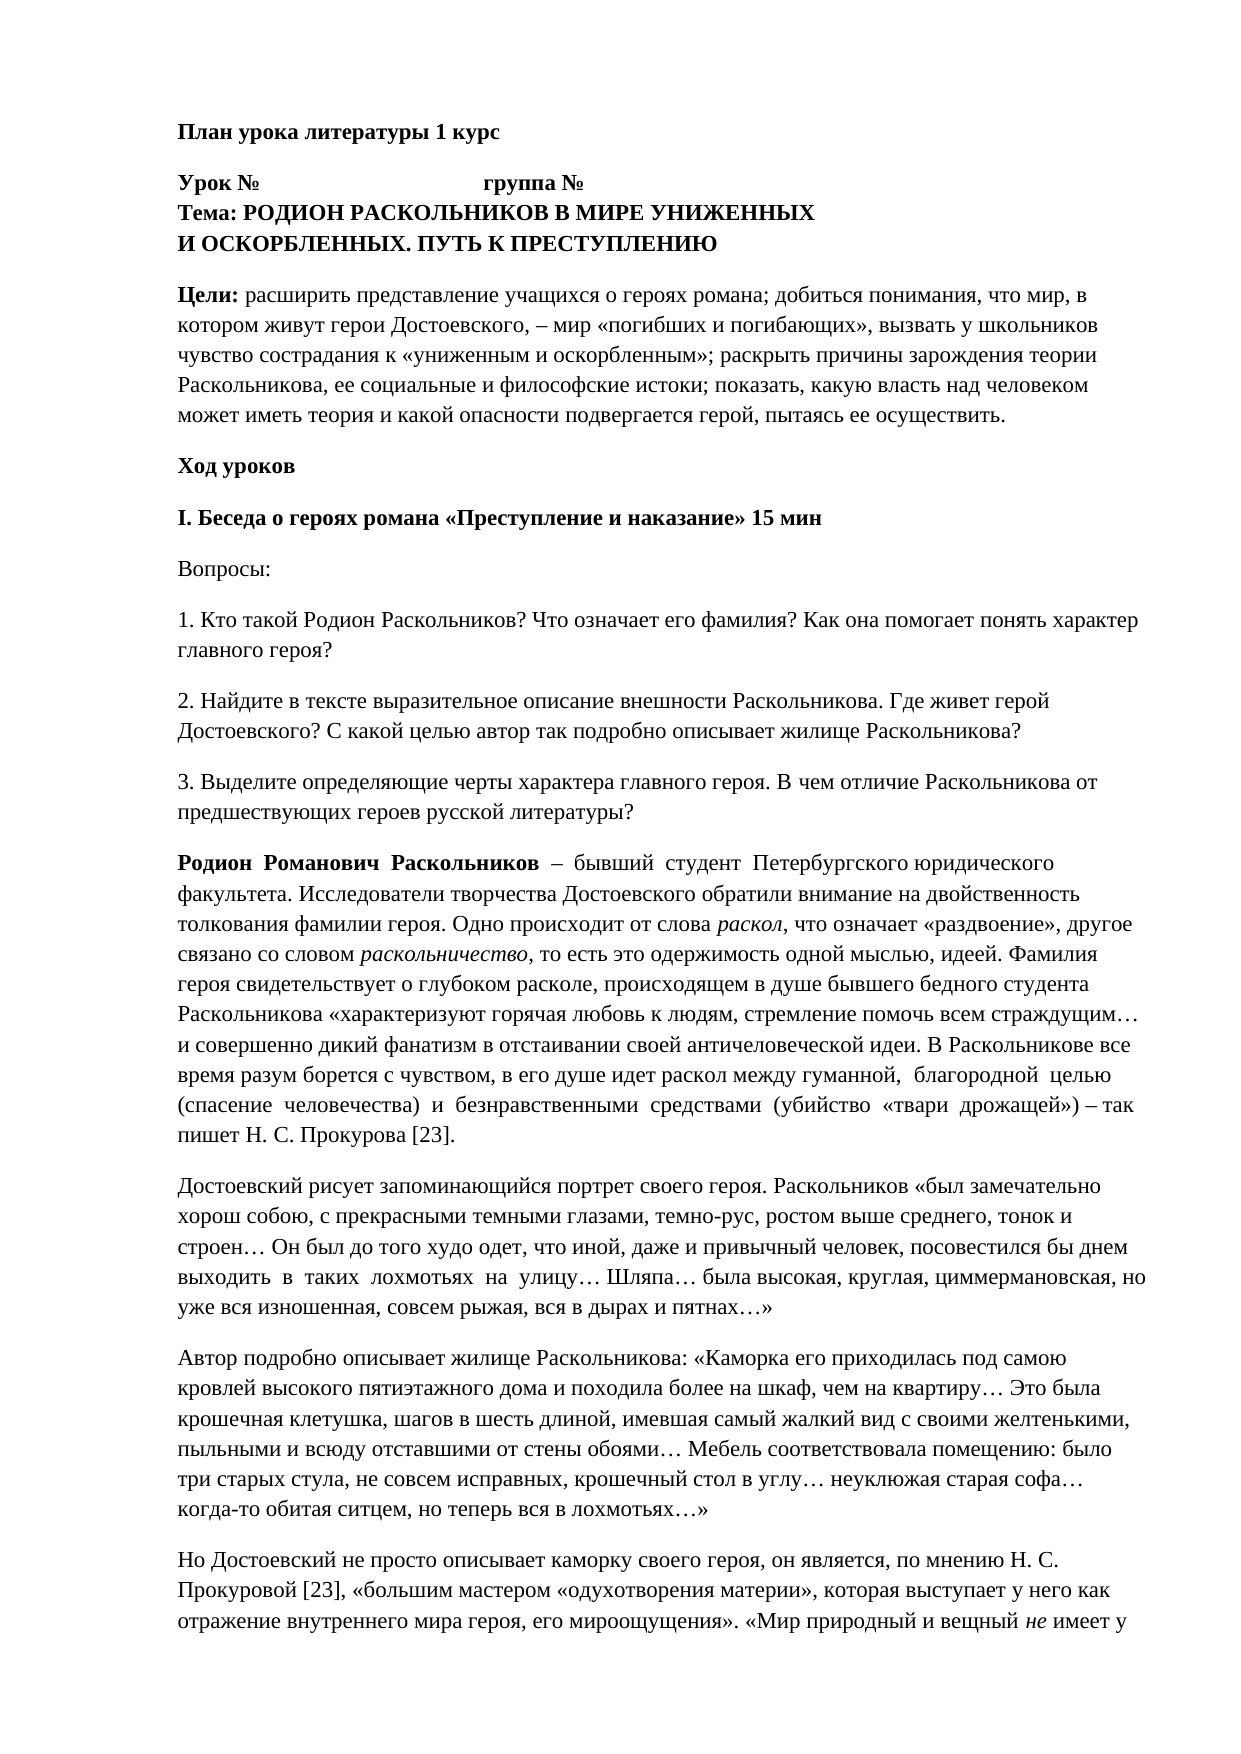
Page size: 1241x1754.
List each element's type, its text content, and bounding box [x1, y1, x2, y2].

text Вопросы: [177, 554, 1152, 581]
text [177, 1546, 1152, 1633]
text I. Беседа о героях романа «Преступление и наказание» 15 мин [177, 503, 1152, 530]
text Автор подробно описывает жилище Раскольникова: «Каморка его приходилась под самою кровлей высокого пятиэтажного дома и походила более на шкаф, чем на квартиру… Это была крошечная клетушка, шагов в шесть длиной, имевшая самый жалкий вид с своими желтенькими, пыльными и всюду отставшими от стены обоями… Мебель соответствовала помещению: было три старых стула, не совсем исправных, крошечный стол в углу… неуклюжая старая софа… когда-то обитая ситцем, но теперь вся в лохмотьях…» [177, 1344, 1152, 1522]
text 3. Выделите определяющие черты характера главного героя. В чем отличие Раскольникова от предшествующих героев русской литературы? [177, 768, 1152, 825]
text Цели: расширить представление учащихся о героях романа; добиться понимания, что мир, в котором живут герои Достоевского, – мир «погибших и погибающих», вызвать у школьников чувство сострадания к «униженным и оскорбленным»; раскрыть причины зарождения теории Раскольникова, ее социальные и философские истоки; показать, какую власть над человеком может иметь теория и какой опасности подвергается герой, пытаясь ее осуществить. [177, 281, 1152, 428]
text Достоевский рисует запоминающийся портрет своего героя. Раскольников «был замечательно хорош собою, с прекрасными темными глазами, темно-рус, ростом выше среднего, тонок и строен… Он был до того худо одет, что иной, даже и привычный человек, посовестился бы днем выходить в таких лохмотьях на улицу… Шляпа… была высокая, круглая, циммермановская, но уже вся изношенная, совсем рыжая, вся в дырах и пятнах…» [177, 1172, 1152, 1319]
text 2. Найдите в тексте выразительное описание внешности Раскольникова. Где живет герой Достоевского? С какой целью автор так подробно описывает жилище Раскольникова? [177, 687, 1152, 743]
text 1. Кто такой Родион Раскольников? Что означает его фамилия? Как она помогает понять характер главного героя? [177, 606, 1152, 662]
text Ход уроков [177, 452, 1152, 479]
text Урок № группа № Тема: РОДИОН РАСКОЛЬНИКОВ В МИРЕ УНИЖЕННЫХ И ОСКОРБЛЕННЫХ. ПУТЬ К ПРЕСТУПЛЕНИЮ [177, 169, 1152, 256]
text План урока литературы 1 курс [177, 118, 1152, 144]
text Родион Романович Раскольников – бывший студент Петербургского юридического факультета. Исследователи творчества Достоевского обратили внимание на двойственность толкования фамилии героя. Одно происходит от слова раскол, что означает «раздвоение», другое связано со словом раскольничество, то есть это одержимость одной мыслью, идеей. Фамилия героя свидетельствует о глубоком расколе, происходящем в душе бывшего бедного студента Раскольникова «характеризуют горячая любовь к людям, стремление помочь всем страждущим… и совершенно дикий фанатизм в отстаивании своей античеловеческой идеи. В Раскольникове все время разум борется с чувством, в его душе идет раскол между гуманной, благородной целью (спасение человечества) и безнравственными средствами (убийство «твари дрожащей») – так пишет Н. С. Прокурова [23]. [177, 849, 1152, 1148]
